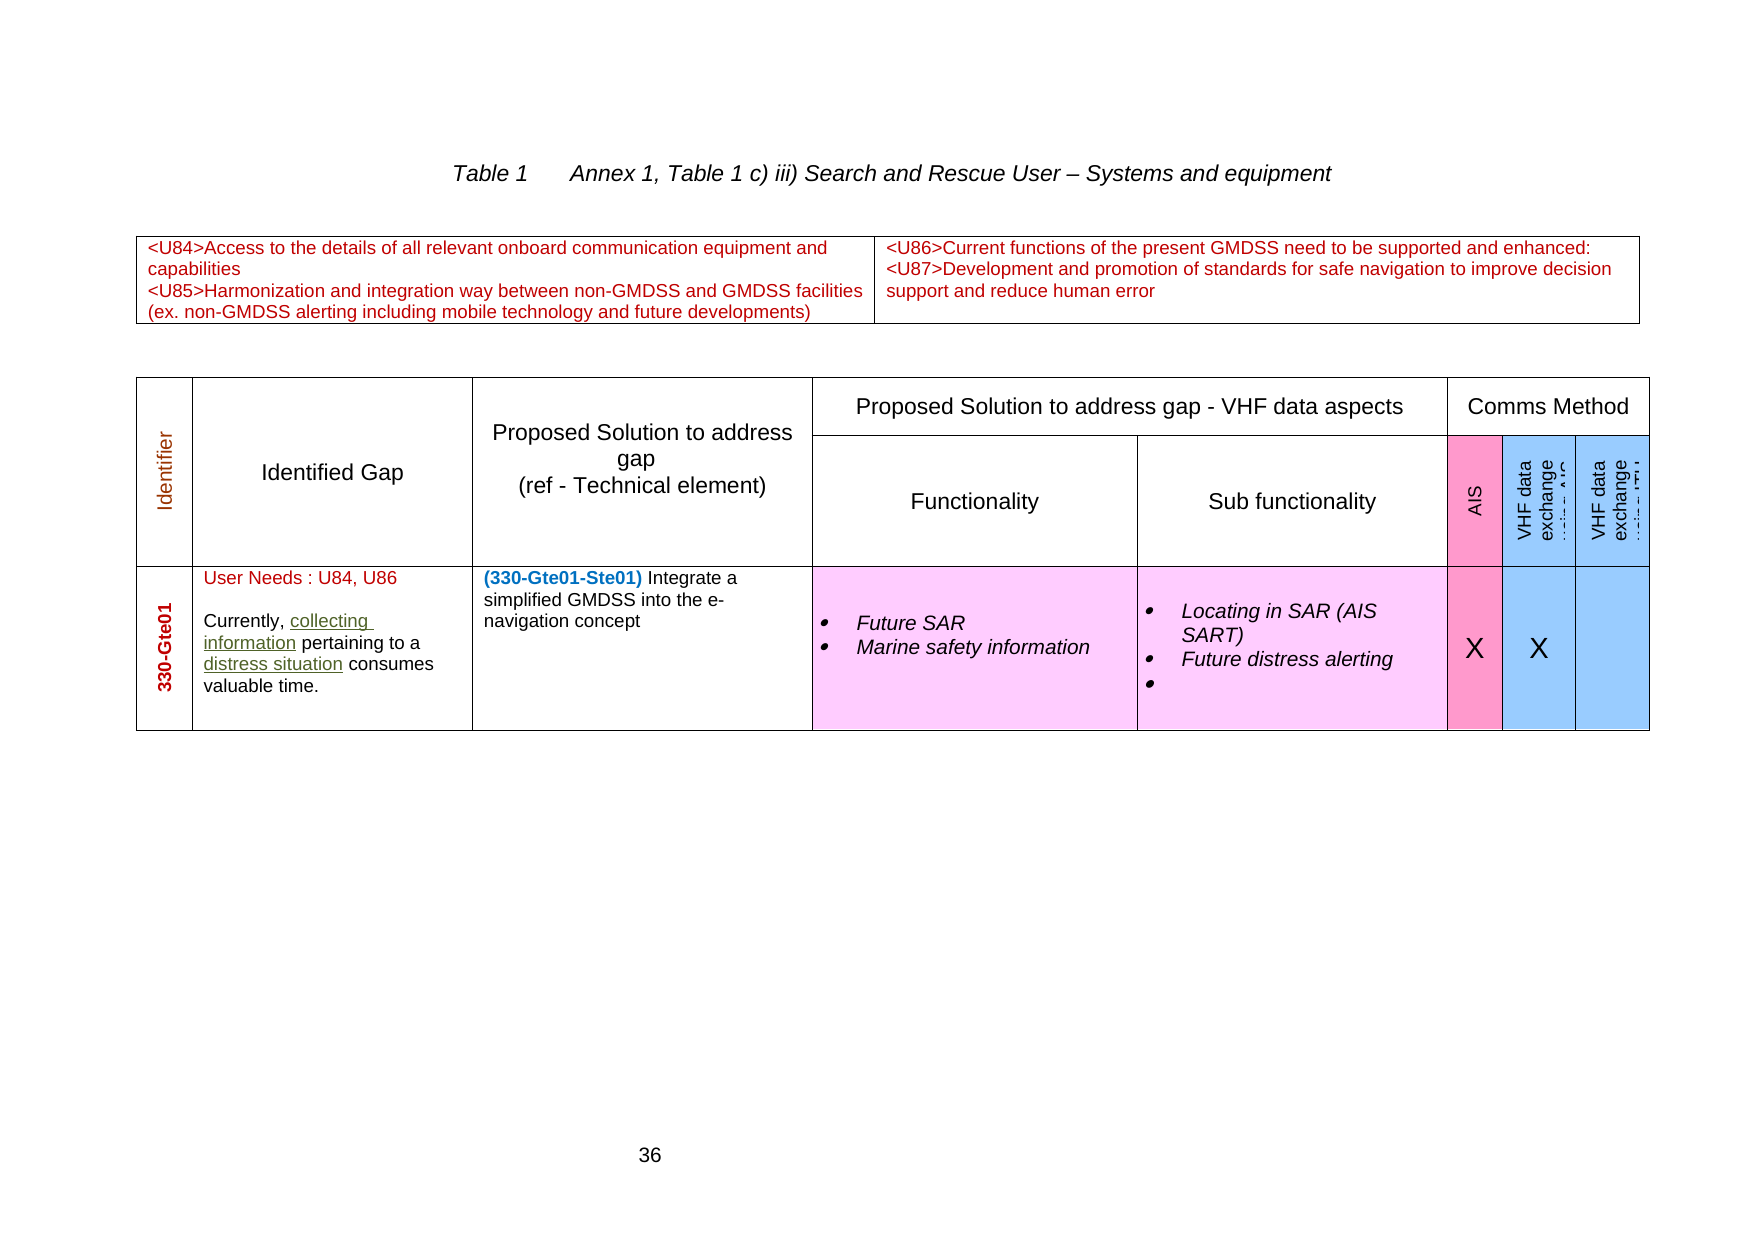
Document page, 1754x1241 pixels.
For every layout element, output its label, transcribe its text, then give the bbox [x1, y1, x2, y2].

table_cell (330-Gte01-Ste01) Integrate a simplified GMDSS into the e-navigation concept [473, 567, 812, 729]
table_cell Sub functionality [1138, 436, 1447, 566]
table_cell [1576, 567, 1649, 729]
table_header Identified Gap [193, 378, 472, 566]
table_cell AIS [1448, 436, 1502, 566]
table_header Proposed Solution to address gap (ref - Technical element) [473, 378, 812, 566]
table_header Comms Method [1448, 378, 1649, 435]
table_cell X [1503, 567, 1575, 729]
table_cell Future SAR Marine safety information [813, 567, 1137, 729]
table_cell 330-Gte01 [137, 567, 192, 729]
table_header <U86>Current functions of the present GMDSS need to be supported and enhanced: <U87>Development and promotion of standards for safe navigation to improve decision support and reduce human error [875, 237, 1639, 323]
table_cell User Needs : U84, U86 Currently, collecting information pertaining to a distress situation consumes valuable time. [193, 567, 472, 729]
table_header Identifier [137, 378, 192, 566]
list Annex 1, Table 1 c) iii) Search and Rescue User – Systems and equipment [148, 160, 1636, 187]
table_cell VHF data exchange using ITU [1576, 436, 1649, 566]
table_cell Locating in SAR (AIS SART) Future distress alerting [1138, 567, 1447, 729]
table_cell Functionality [813, 436, 1137, 566]
table_header <U84>Access to the details of all relevant onboard communication equipment and capabilities <U85>Harmonization and integration way between non-GMDSS and GMDSS facilities (ex. non-GMDSS alerting including mobile technology and future developments) [137, 237, 874, 323]
table_cell X [1448, 567, 1502, 729]
table_header Proposed Solution to address gap - VHF data aspects [813, 378, 1447, 435]
table_cell VHF data exchange using AIS [1503, 436, 1575, 566]
